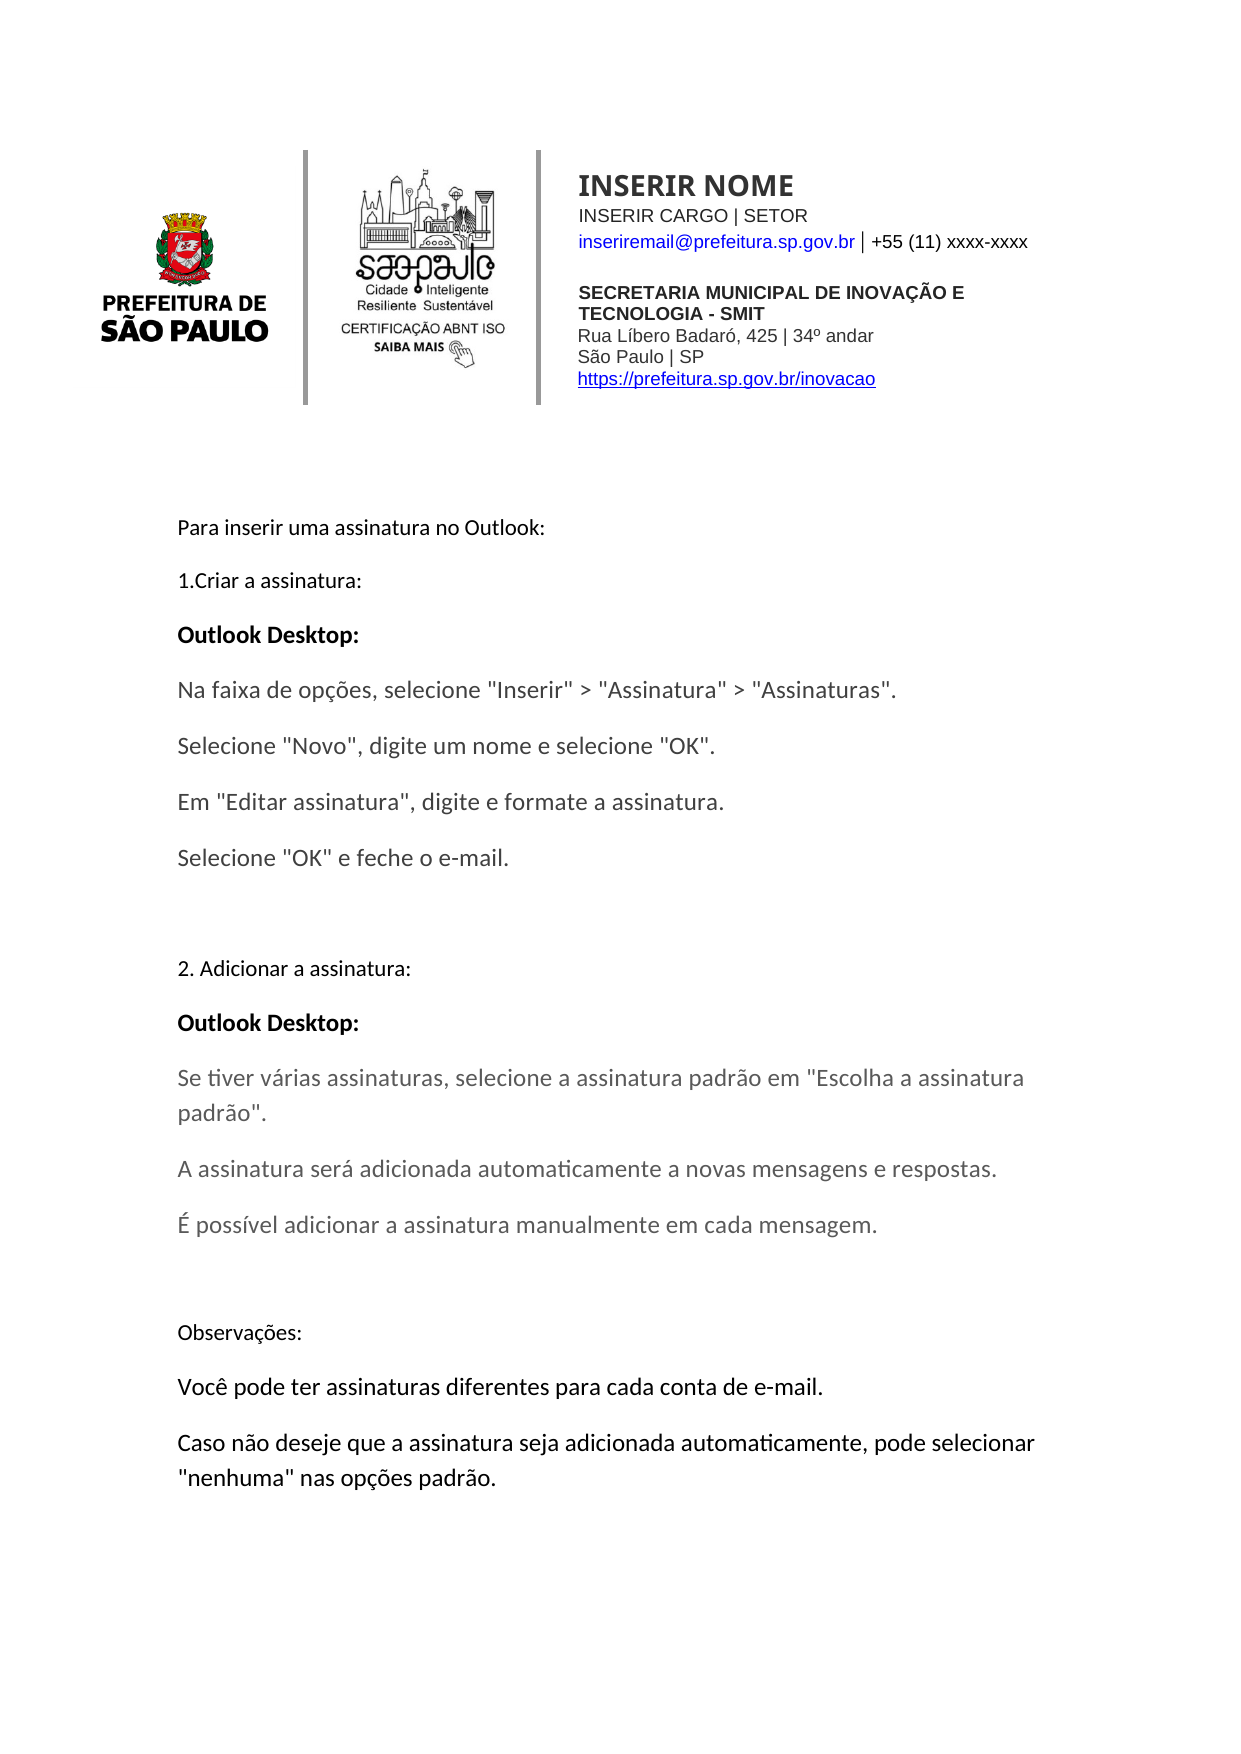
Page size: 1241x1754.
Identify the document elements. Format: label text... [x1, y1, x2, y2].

text Em "Editar assinatura", digite e formate a assinatura. [177, 786, 1063, 817]
text 2. Adicionar a assinatura: [177, 954, 1063, 982]
text 1.Criar a assinatura: [177, 566, 1063, 594]
text Caso não deseje que a assinatura seja adicionada automaticamente, pode selecionar "nenhuma" nas opções padrão. [177, 1427, 1063, 1492]
text A assinatura será adicionada automaticamente a novas mensagens e respostas. [177, 1153, 1063, 1184]
picture [73, 166, 296, 388]
picture [317, 160, 527, 370]
text Selecione "OK" e feche o e-mail. [177, 842, 1063, 873]
text Para inserir uma assinatura no Outlook: [177, 513, 1063, 541]
text Na faixa de opções, selecione "Inserir" > "Assinatura" > "Assinaturas". [177, 674, 1063, 705]
text É possível adicionar a assinatura manualmente em cada mensagem. [177, 1209, 1063, 1240]
text Você pode ter assinaturas diferentes para cada conta de e-mail. [177, 1371, 1063, 1402]
text Outlook Desktop: [177, 619, 1063, 649]
text Observações: [177, 1318, 1063, 1346]
text Se tiver várias assinaturas, selecione a assinatura padrão em "Escolha a assinatura padrão". [177, 1063, 1063, 1128]
table_header INSERIR NOME INSERIR CARGO | SETOR inseriremail@prefeitura.sp.gov.br | +55 (11) xxxx-xxxx SECRETARIA MUNICIPAL DE INOVAÇÃO E TECNOLOGIA - SMIT Rua Líbero Badaró, 425 | 34º andar São Paulo | SP https://prefeitura.sp.gov.br/inovacao [541, 150, 1064, 404]
text Outlook Desktop: [177, 1007, 1063, 1037]
text Selecione "Novo", digite um nome e selecione "OK". [177, 730, 1063, 761]
table_header [308, 150, 536, 404]
table_header [66, 150, 303, 404]
